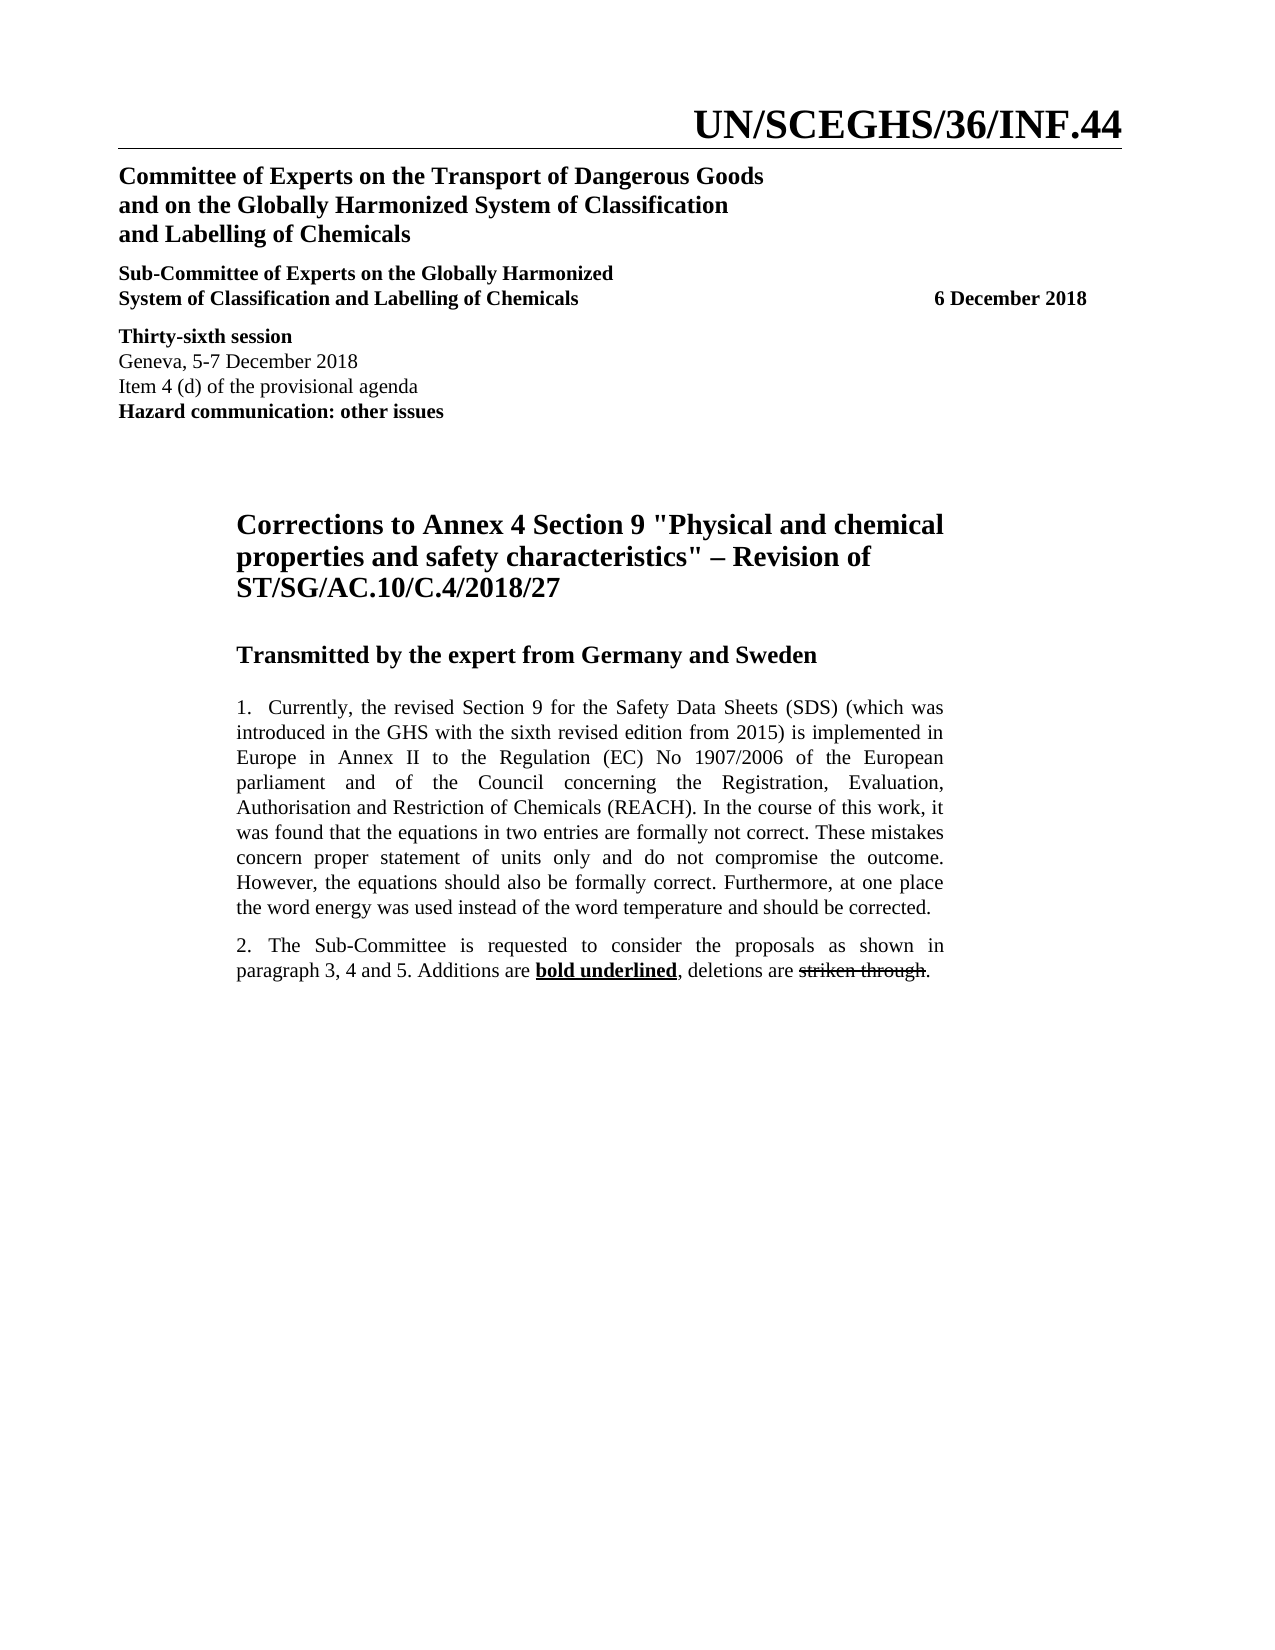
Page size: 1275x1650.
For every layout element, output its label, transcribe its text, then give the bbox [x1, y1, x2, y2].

text 1. Currently, the revised Section 9 for the Safety Data Sheets (SDS) (which was introduced in the GHS with the sixth revised edition from 2015) is implemented in Europe in Annex II to the Regulation (EC) No 1907/2006 of the European parliament and of the Council concerning the Registration, Evaluation, Authorisation and Restriction of Chemicals (REACH). In the course of this work, it was found that the equations in two entries are formally not correct. These mistakes concern proper statement of units only and do not compromise the outcome. However, the equations should also be formally correct. Furthermore, at one place the word energy was used instead of the word temperature and should be corrected. [236, 694, 945, 919]
text Corrections to Annex 4 Section 9 "Physical and chemical properties and safety characteristics" – Revision of ST/SG/AC.10/C.4/2018/27 [118, 472, 945, 603]
text Transmitted by the expert from Germany and Sweden [118, 641, 945, 669]
table_header UN/SCEGHS/36/INF.44 [118, 59, 1122, 148]
table_cell Committee of Experts on the Transport of Dangerous Goods and on the Globally Harmonized System of Classification and Labelling of Chemicals Sub-Committee of Experts on the Globally Harmonized System of Classification and Labelling of Chemicals 6 December 2018 Thirty-sixth session Geneva, 5-7 December 2018 Item 4 (d) of the provisional agenda Hazard communication: other issues [118, 149, 1122, 472]
text 2. The Sub-Committee is requested to consider the proposals as shown in paragraph 3, 4 and 5. Additions are bold underlined, deletions are striken through. [236, 932, 945, 982]
